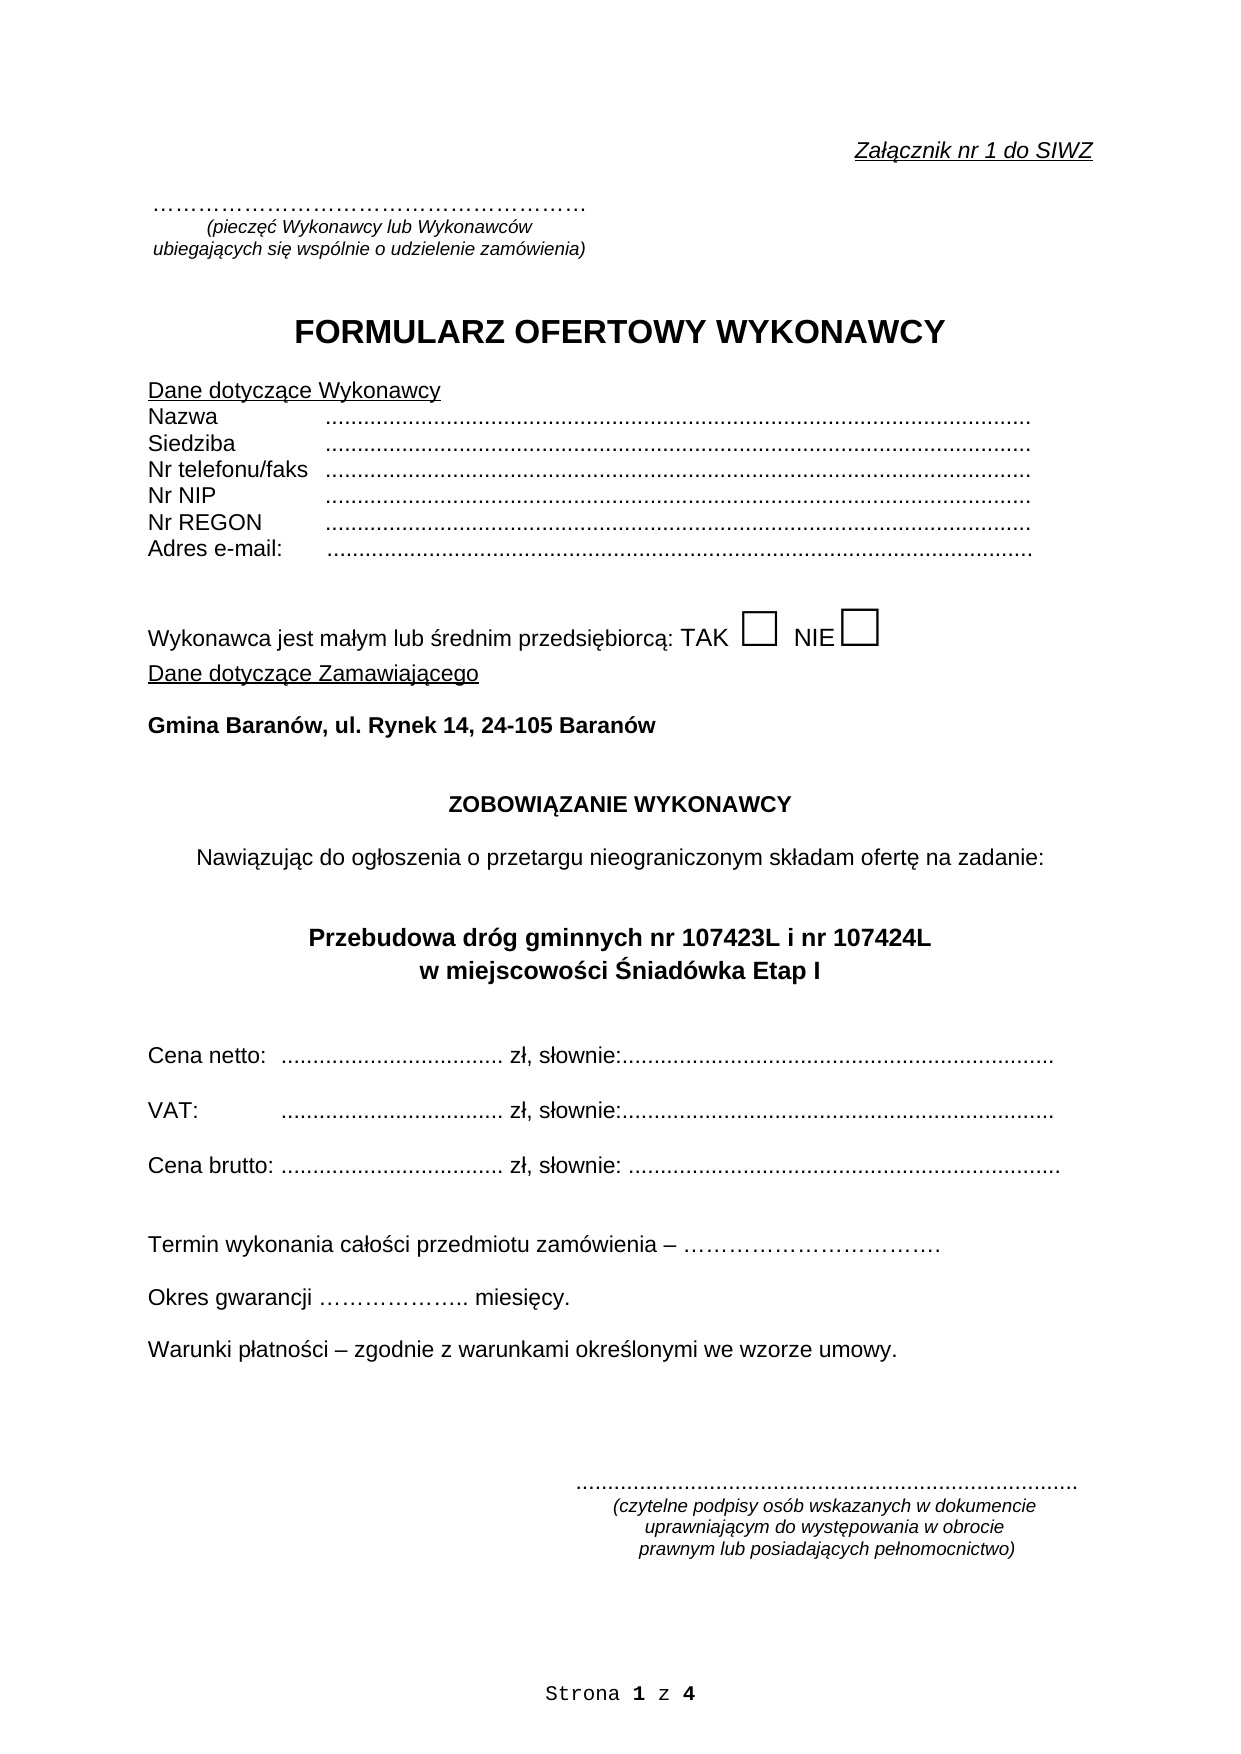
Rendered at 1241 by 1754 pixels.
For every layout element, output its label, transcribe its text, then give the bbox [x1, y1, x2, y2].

text w miejscowości Śniadówka Etap I [148, 956, 1092, 985]
text uprawniającym do występowania w obrocie [148, 1516, 1092, 1538]
text VAT: ................................... zł, słownie:.................................................................... [148, 1097, 1092, 1123]
text (czytelne podpisy osób wskazanych w dokumencie [148, 1494, 1092, 1516]
text ............................................................................... [148, 1468, 1092, 1494]
text Wykonawca jest małym lub średnim przedsiębiorcą: TAK □ NIE □ [148, 588, 1092, 659]
text Termin wykonania całości przedmiotu zamówienia – ……………………………. [148, 1231, 1092, 1257]
text Adres e-mail: ............................................................................................................... [148, 535, 1092, 561]
text Cena netto: ................................... zł, słownie:.................................................................... [148, 1042, 1092, 1068]
text prawnym lub posiadających pełnomocnictwo) [148, 1538, 1092, 1559]
text ZOBOWIĄZANIE WYKONAWCY [148, 791, 1092, 818]
text Nr telefonu/faks ............................................................................................................... [148, 456, 1092, 482]
text ………………………………………………… [148, 190, 1092, 216]
text FORMULARZ OFERTOWY WYKONAWCY [148, 312, 1092, 350]
text Nawiązując do ogłoszenia o przetargu nieograniczonym składam ofertę na zadanie: [148, 844, 1092, 870]
text Przebudowa dróg gminnych nr 107423L i nr 107424L [148, 923, 1092, 952]
text (pieczęć Wykonawcy lub Wykonawców [148, 216, 1092, 238]
text Cena brutto: ................................... zł, słownie: .................................................................... [148, 1152, 1092, 1178]
text Nazwa ............................................................................................................... [148, 403, 1092, 429]
text ubiegających się wspólnie o udzielenie zamówienia) [148, 238, 1092, 259]
text Dane dotyczące Wykonawcy [148, 377, 1092, 403]
text Nr NIP ............................................................................................................... [148, 482, 1092, 508]
text Nr REGON ............................................................................................................... [148, 508, 1092, 535]
text Warunki płatności – zgodnie z warunkami określonymi we wzorze umowy. [148, 1336, 1092, 1363]
text Okres gwarancji ……………….. miesięcy. [148, 1284, 1092, 1310]
text Załącznik nr 1 do SIWZ [148, 137, 1092, 163]
text Siedziba ............................................................................................................... [148, 429, 1092, 456]
text Gmina Baranów, ul. Rynek 14, 24-105 Baranów [148, 712, 1092, 738]
text Dane dotyczące Zamawiającego [148, 659, 1092, 686]
